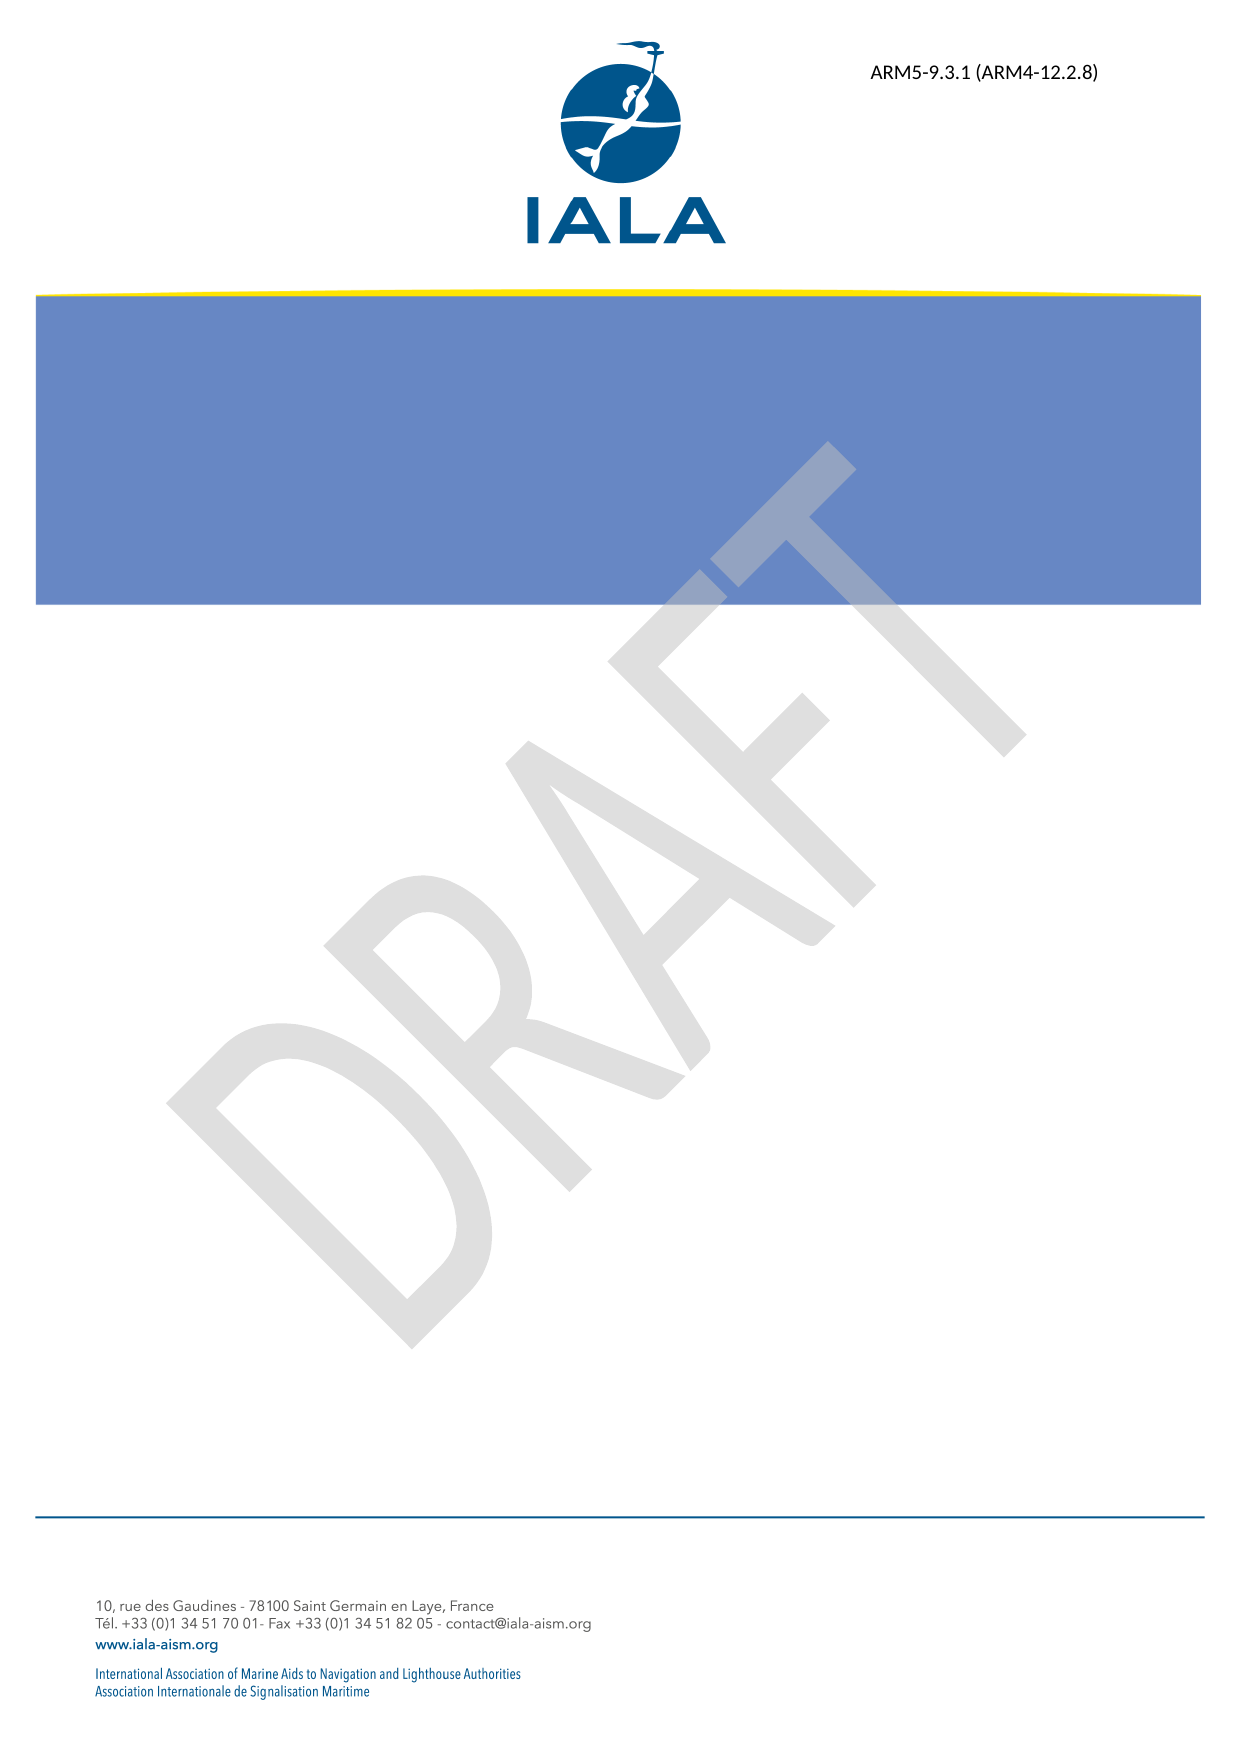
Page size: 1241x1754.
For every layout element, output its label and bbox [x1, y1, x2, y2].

picture [89, 1595, 622, 1714]
picture [0, 29, 1240, 616]
